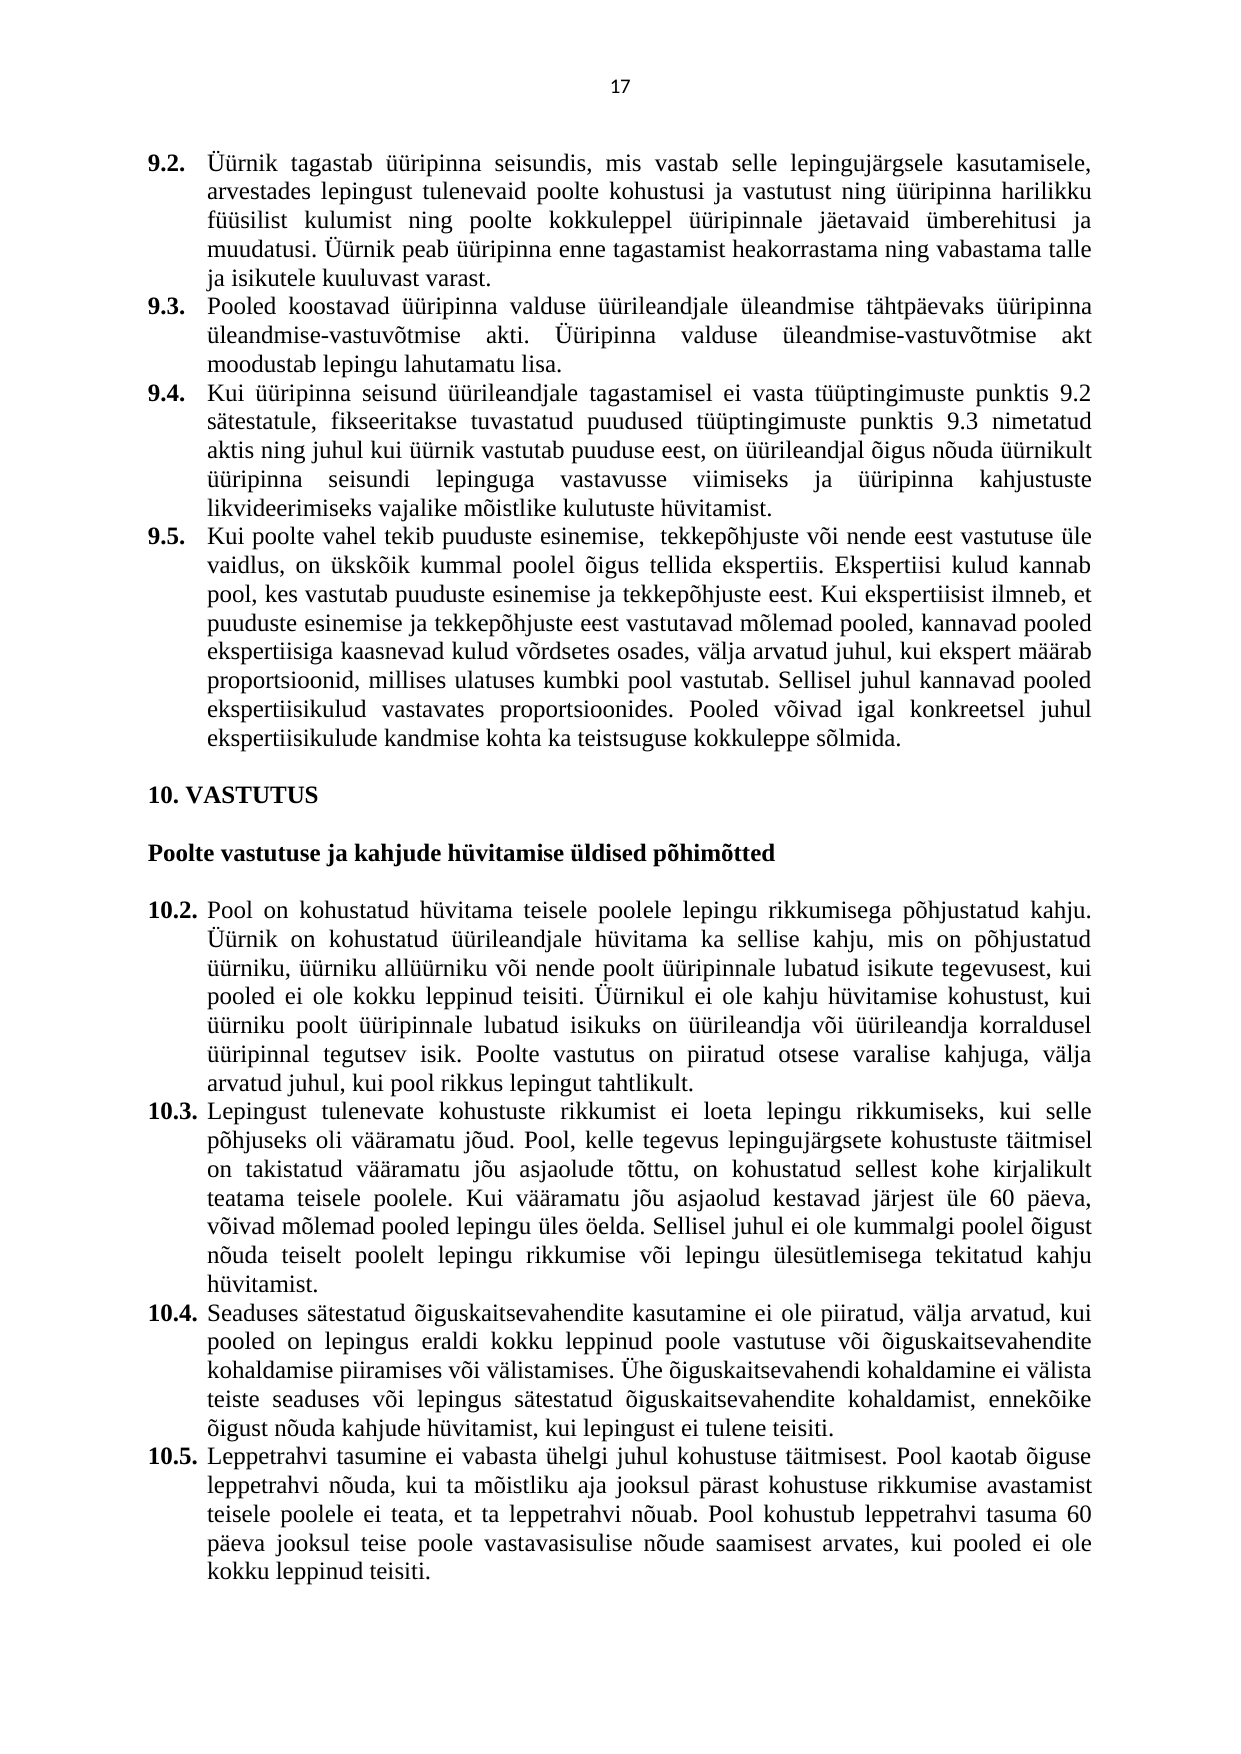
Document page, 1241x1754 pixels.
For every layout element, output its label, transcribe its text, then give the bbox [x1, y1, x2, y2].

list Leppetrahvi tasumine ei vabasta ühelgi juhul kohustuse täitmisest. Pool kaotab õiguse leppetrahvi nõuda, kui ta mõistliku aja jooksul pärast kohustuse rikkumise avastamist teisele poolele ei teata, et ta leppetrahvi nõuab. Pool kohustub leppetrahvi tasuma 60 päeva jooksul teise poole vastavasisulise nõude saamisest arvates, kui pooled ei ole kokku leppinud teisiti. [148, 1441, 1092, 1585]
text Poolte vastutuse ja kahjude hüvitamise üldised põhimõtted [148, 838, 1092, 866]
list VASTUTUS [148, 780, 1092, 809]
list Lepingust tulenevate kohustuste rikkumist ei loeta lepingu rikkumiseks, kui selle põhjuseks oli vääramatu jõud. Pool, kelle tegevus lepingujärgsete kohustuste täitmisel on takistatud vääramatu jõu asjaolude tõttu, on kohustatud sellest kohe kirjalikult teatama teisele poolele. Kui vääramatu jõu asjaolud kestavad järjest üle 60 päeva, võivad mõlemad pooled lepingu üles öelda. Sellisel juhul ei ole kummalgi poolel õigust nõuda teiselt poolelt lepingu rikkumise või lepingu ülesütlemisega tekitatud kahju hüvitamist. [148, 1096, 1092, 1298]
list Pooled koostavad üüripinna valduse üürileandjale üleandmise tähtpäevaks üüripinna üleandmise-vastuvõtmise akti. Üüripinna valduse üleandmise-vastuvõtmise akt moodustab lepingu lahutamatu lisa. [148, 291, 1092, 378]
list Seaduses sätestatud õiguskaitsevahendite kasutamine ei ole piiratud, välja arvatud, kui pooled on lepingus eraldi kokku leppinud poole vastutuse või õiguskaitsevahendite kohaldamise piiramises või välistamises. Ühe õiguskaitsevahendi kohaldamine ei välista teiste seaduses või lepingus sätestatud õiguskaitsevahendite kohaldamist, ennekõike õigust nõuda kahjude hüvitamist, kui lepingust ei tulene teisiti. [148, 1298, 1092, 1441]
list Kui poolte vahel tekib puuduste esinemise, tekkepõhjuste või nende eest vastutuse üle vaidlus, on ükskõik kummal poolel õigus tellida ekspertiis. Ekspertiisi kulud kannab pool, kes vastutab puuduste esinemise ja tekkepõhjuste eest. Kui ekspertiisist ilmneb, et puuduste esinemise ja tekkepõhjuste eest vastutavad mõlemad pooled, kannavad pooled ekspertiisiga kaasnevad kulud võrdsetes osades, välja arvatud juhul, kui ekspert määrab proportsioonid, millises ulatuses kumbki pool vastutab. Sellisel juhul kannavad pooled ekspertiisikulud vastavates proportsioonides. Pooled võivad igal konkreetsel juhul ekspertiisikulude kandmise kohta ka teistsuguse kokkuleppe sõlmida. [148, 521, 1092, 751]
list Üürnik tagastab üüripinna seisundis, mis vastab selle lepingujärgsele kasutamisele, arvestades lepingust tulenevaid poolte kohustusi ja vastutust ning üüripinna harilikku füüsilist kulumist ning poolte kokkuleppel üüripinnale jäetavaid ümberehitusi ja muudatusi. Üürnik peab üüripinna enne tagastamist heakorrastama ning vabastama talle ja isikutele kuuluvast varast. [148, 148, 1092, 291]
list Pool on kohustatud hüvitama teisele poolele lepingu rikkumisega põhjustatud kahju. Üürnik on kohustatud üürileandjale hüvitama ka sellise kahju, mis on põhjustatud üürniku, üürniku allüürniku või nende poolt üüripinnale lubatud isikute tegevusest, kui pooled ei ole kokku leppinud teisiti. Üürnikul ei ole kahju hüvitamise kohustust, kui üürniku poolt üüripinnale lubatud isikuks on üürileandja või üürileandja korraldusel üüripinnal tegutsev isik. Poolte vastutus on piiratud otsese varalise kahjuga, välja arvatud juhul, kui pool rikkus lepingut tahtlikult. [148, 895, 1092, 1096]
list Kui üüripinna seisund üürileandjale tagastamisel ei vasta tüüptingimuste punktis 9.2 sätestatule, fikseeritakse tuvastatud puudused tüüptingimuste punktis 9.3 nimetatud aktis ning juhul kui üürnik vastutab puuduse eest, on üürileandjal õigus nõuda üürnikult üüripinna seisundi lepinguga vastavusse viimiseks ja üüripinna kahjustuste likvideerimiseks vajalike mõistlike kulutuste hüvitamist. [148, 378, 1092, 521]
